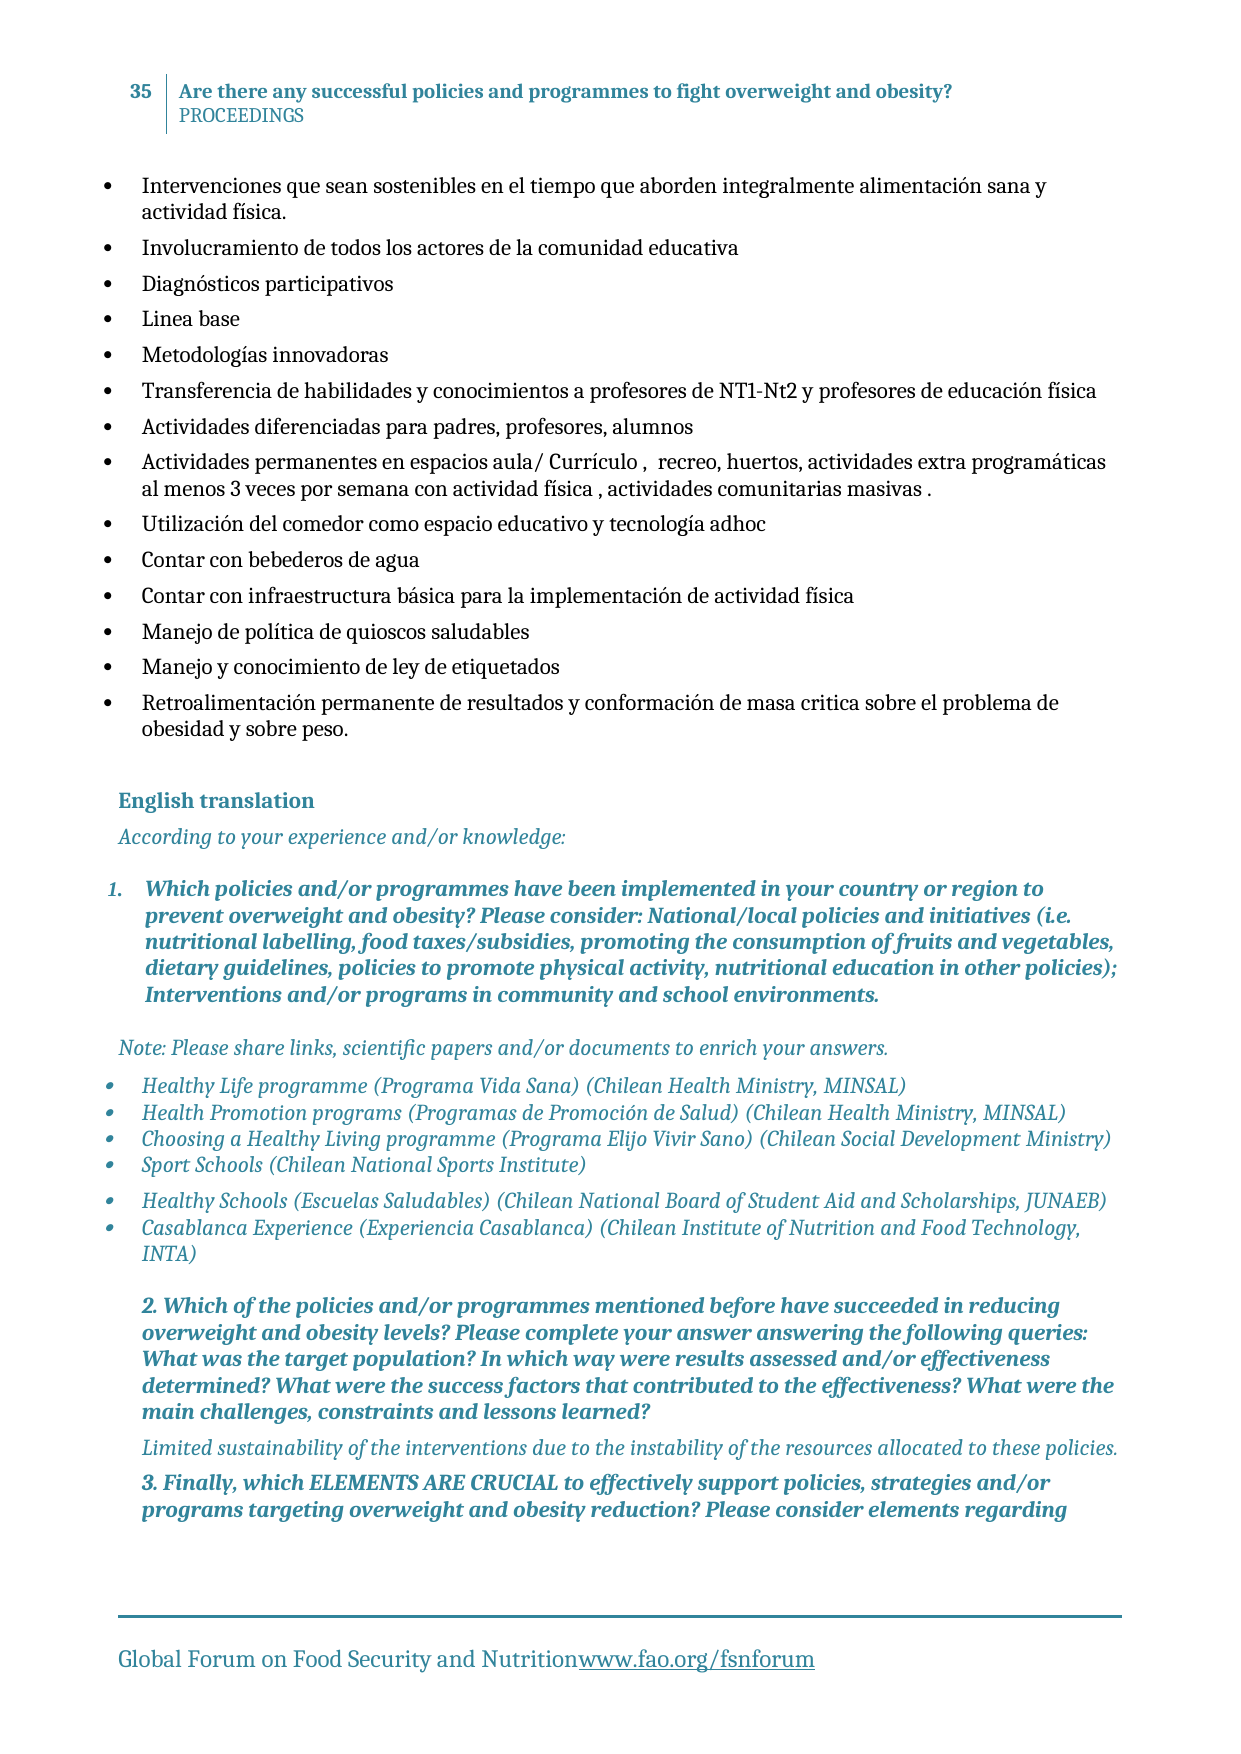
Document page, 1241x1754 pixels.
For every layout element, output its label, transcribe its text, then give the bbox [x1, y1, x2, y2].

list Actividades permanentes en espacios aula/ Currículo , recreo, huertos, actividades extra programáticas al menos 3 veces por semana con actividad física , actividades comunitarias masivas . [104, 449, 1122, 502]
text English translation [118, 788, 1122, 814]
list Healthy Schools (Escuelas Saludables) (Chilean National Board of Student Aid and Scholarships, JUNAEB) [104, 1188, 1122, 1214]
list Health Promotion programs (Programas de Promoción de Salud) (Chilean Health Ministry, MINSAL) [104, 1099, 1122, 1126]
list Contar con infraestructura básica para la implementación de actividad física [104, 583, 1122, 609]
list Transferencia de habilidades y conocimientos a profesores de NT1-Nt2 y profesores de educación física [104, 378, 1122, 404]
text Limited sustainability of the interventions due to the instability of the resources allocated to these policies. [142, 1434, 1122, 1461]
list Intervenciones que sean sostenibles en el tiempo que aborden integralmente alimentación sana y actividad física. [104, 173, 1122, 225]
list Which policies and/or programmes have been implemented in your country or region to prevent overweight and obesity? Please consider: National/local policies and initiatives (i.e. nutritional labelling, food taxes/subsidies, promoting the consumption of fruits and vegetables, dietary guidelines, policies to promote physical activity, nutritional education in other policies); Interventions and/or programs in community and school environments. [107, 876, 1122, 1008]
list Metodologías innovadoras [104, 342, 1122, 368]
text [142, 1470, 1122, 1523]
list Healthy Life programme (Programa Vida Sana) (Chilean Health Ministry, MINSAL) [104, 1073, 1122, 1099]
list Contar con bebederos de agua [104, 547, 1122, 573]
list Involucramiento de todos los actores de la comunidad educativa [104, 235, 1122, 261]
list Casablanca Experience (Experiencia Casablanca) (Chilean Institute of Nutrition and Food Technology, INTA) [104, 1214, 1122, 1267]
text 2. Which of the policies and/or programmes mentioned before have succeeded in reducing overweight and obesity levels? Please complete your answer answering the following queries: What was the target population? In which way were results assessed and/or effectiveness determined? What were the success factors that contributed to the effectiveness? What were the main challenges, constraints and lessons learned? [142, 1293, 1122, 1425]
text Note: Please share links, scientific papers and/or documents to enrich your answers. [118, 1034, 1122, 1061]
list Choosing a Healthy Living programme (Programa Elijo Vivir Sano) (Chilean Social Development Ministry) [104, 1126, 1122, 1152]
list Manejo y conocimiento de ley de etiquetados [104, 654, 1122, 681]
list Actividades diferenciadas para padres, profesores, alumnos [104, 413, 1122, 440]
list Retroalimentación permanente de resultados y conformación de masa critica sobre el problema de obesidad y sobre peso. [104, 690, 1122, 743]
list Manejo de política de quioscos saludables [104, 618, 1122, 645]
list Diagnósticos participativos [104, 271, 1122, 297]
list Sport Schools (Chilean National Sports Institute) [104, 1152, 1122, 1178]
list Utilización del comedor como espacio educativo y tecnología adhoc [104, 511, 1122, 538]
list Linea base [104, 306, 1122, 333]
text According to your experience and/or knowledge: [118, 823, 1122, 850]
